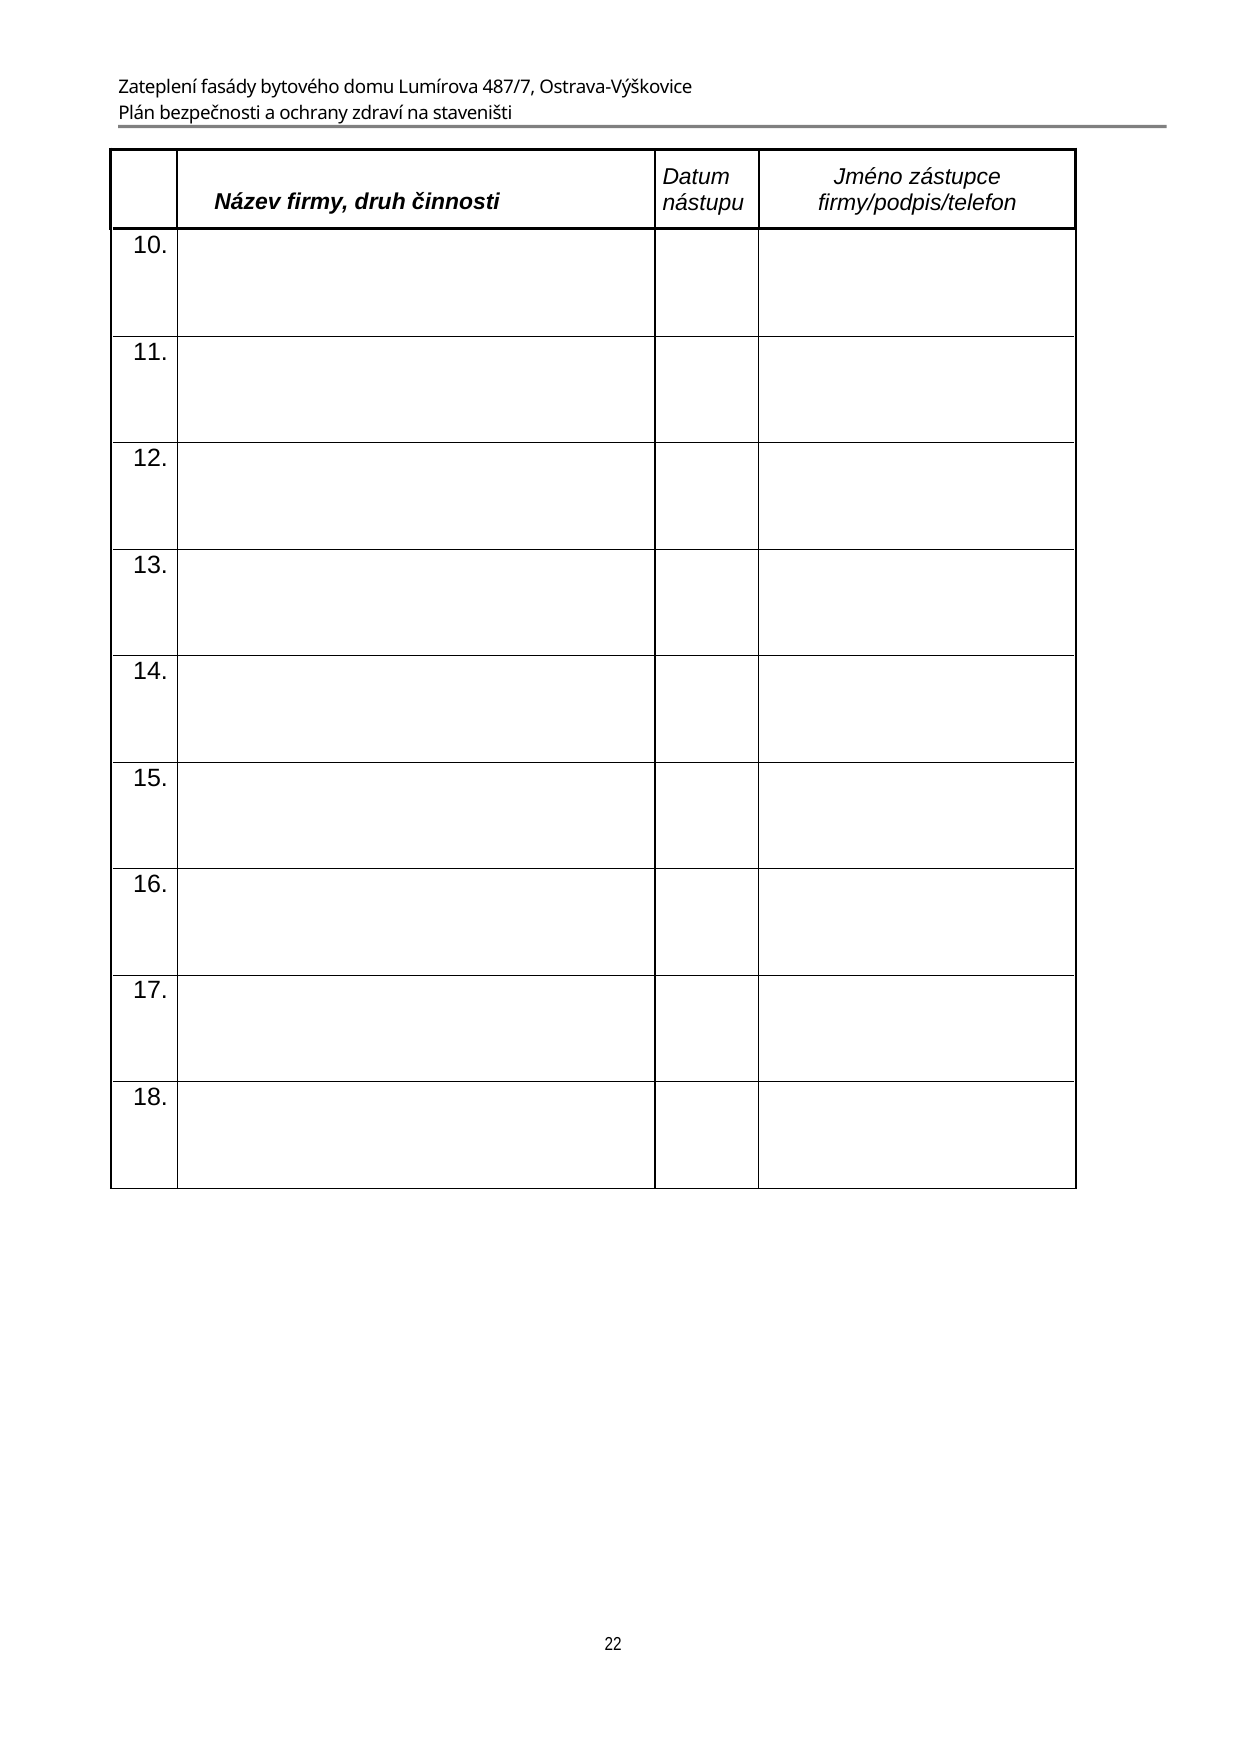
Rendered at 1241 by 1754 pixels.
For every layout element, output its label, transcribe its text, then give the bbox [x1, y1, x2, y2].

table_cell [178, 656, 654, 762]
table_cell [112, 976, 177, 1081]
table_cell [178, 1082, 654, 1187]
table_cell [759, 1081, 1075, 1187]
table_cell [112, 763, 177, 868]
table_cell [656, 1082, 758, 1187]
table_cell [178, 976, 654, 1081]
table_cell [112, 869, 177, 974]
table_cell [178, 763, 654, 868]
table_header Jméno zástupce firmy/podpis/telefon [760, 151, 1074, 227]
table_header Název firmy, druh činnosti [178, 151, 654, 227]
table_cell [178, 869, 654, 974]
table_cell [656, 230, 758, 336]
table_cell [656, 869, 758, 974]
table_cell [656, 550, 758, 655]
table_cell [178, 337, 654, 442]
table_cell [759, 336, 1075, 442]
table_cell [759, 549, 1075, 655]
table_cell [112, 337, 177, 442]
table_cell [759, 975, 1075, 1081]
table_header Datum nástupu [656, 151, 758, 227]
table_cell [759, 442, 1075, 549]
table_cell [656, 656, 758, 762]
table_cell [112, 443, 177, 549]
table_cell [112, 1082, 177, 1187]
table_cell [759, 655, 1075, 762]
table_cell [759, 762, 1075, 868]
table_cell [112, 228, 177, 336]
table_header [112, 151, 176, 227]
table_cell [178, 230, 654, 336]
table_cell [656, 976, 758, 1081]
table_cell [178, 550, 654, 655]
table_cell [759, 868, 1075, 974]
table_cell [178, 443, 654, 549]
table_cell [112, 656, 177, 762]
table_cell [112, 550, 177, 655]
table_cell [656, 443, 758, 549]
table_cell [759, 230, 1075, 336]
table_cell [656, 763, 758, 868]
table_cell [656, 337, 758, 442]
